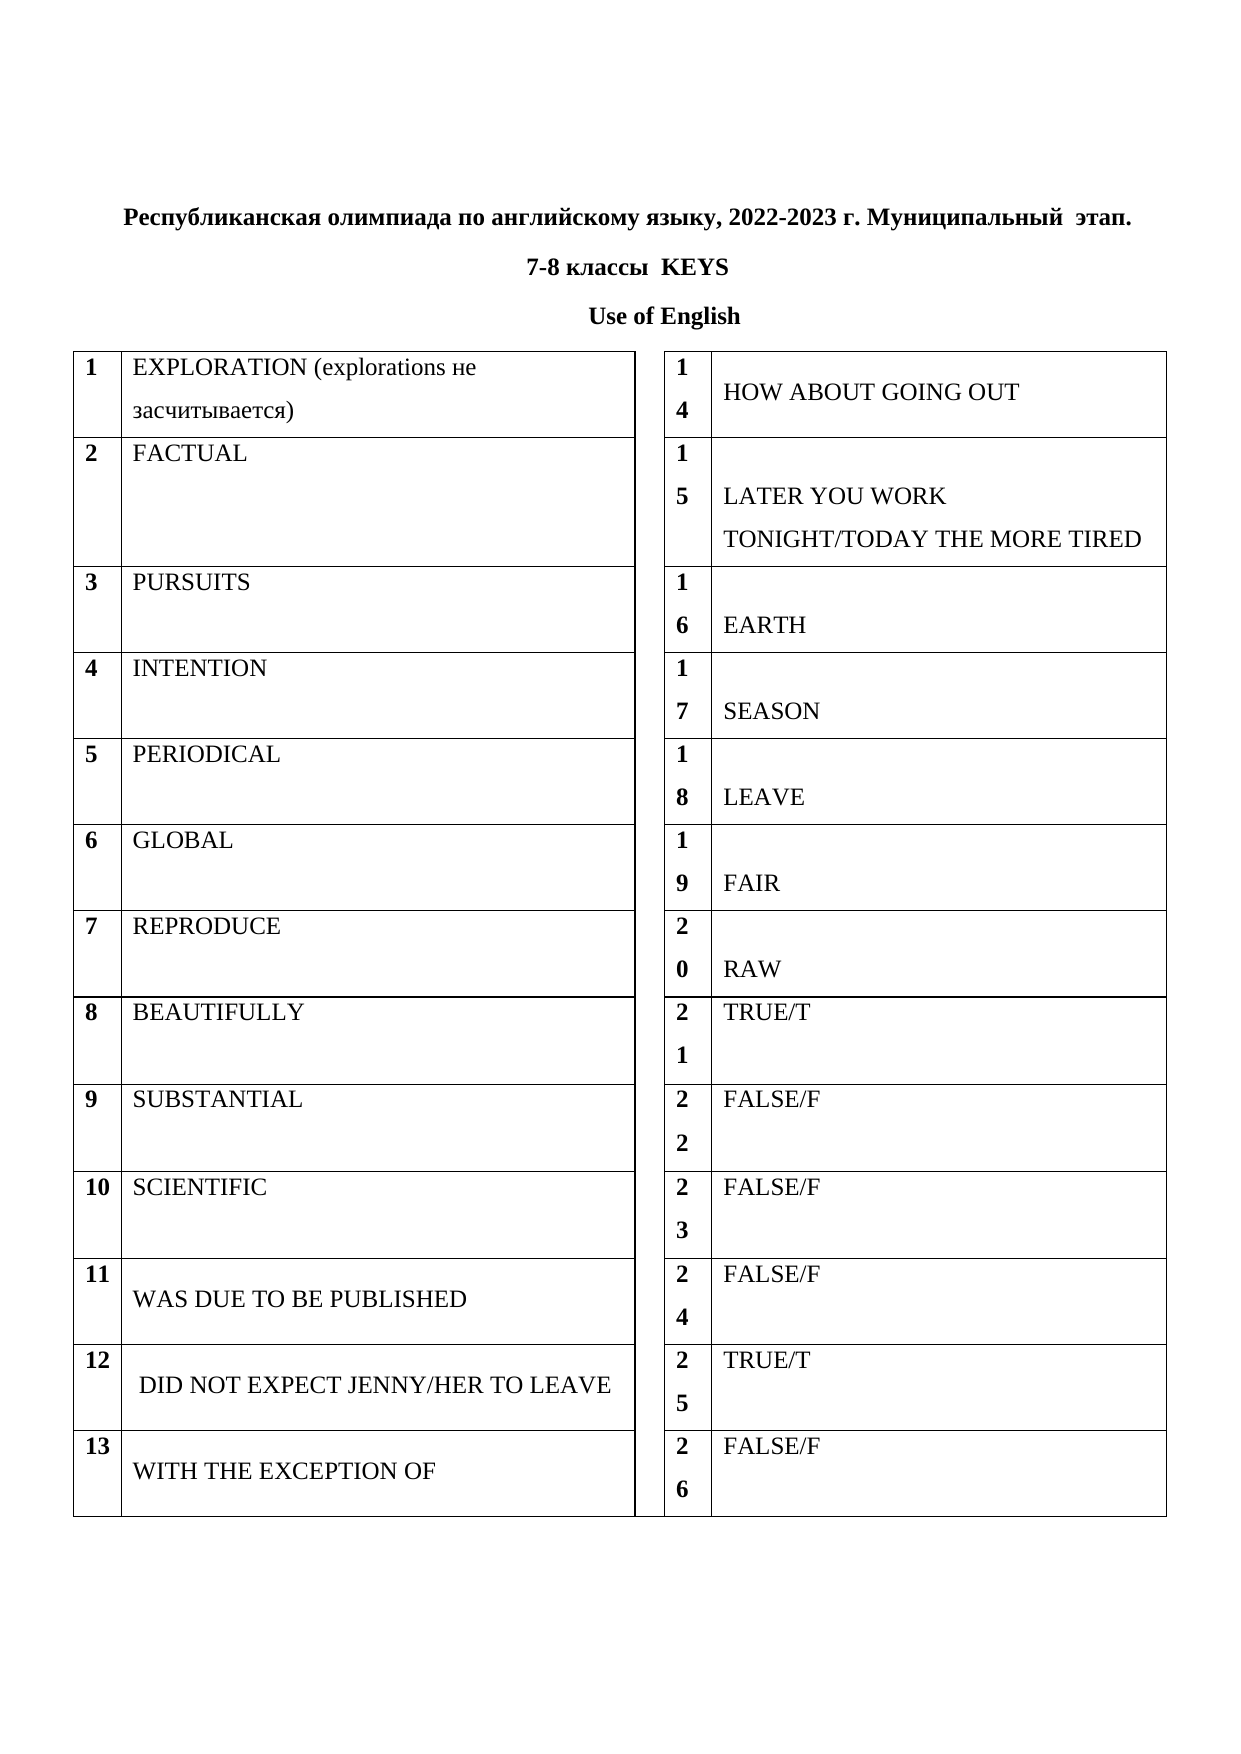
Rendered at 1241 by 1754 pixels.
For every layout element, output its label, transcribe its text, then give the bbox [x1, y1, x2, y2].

table_cell TRUE/T [712, 1345, 1166, 1430]
table_cell TRUE/T [712, 998, 1166, 1083]
table_cell 8 [74, 998, 121, 1083]
table_cell 25 [665, 1345, 711, 1430]
table_cell FALSE/F [712, 1172, 1166, 1258]
text Use of English [177, 301, 1152, 330]
table_cell 12 [74, 1345, 121, 1430]
table_cell 9 [74, 1085, 121, 1171]
table_cell 10 [74, 1172, 121, 1258]
table_cell WITH THE EXCEPTION OF [122, 1431, 634, 1516]
table_cell 26 [665, 1431, 711, 1516]
table_cell 4 [74, 653, 121, 738]
table_cell 16 [665, 567, 711, 652]
table_cell LEAVE [712, 739, 1166, 824]
table_cell BEAUTIFULLY [122, 998, 634, 1083]
table_cell 23 [665, 1172, 711, 1258]
table_cell FACTUAL [122, 438, 634, 566]
table_cell INTENTION [122, 653, 634, 738]
table_cell 17 [665, 653, 711, 738]
table_cell FALSE/F [712, 1085, 1166, 1171]
table_cell 7 [74, 911, 121, 996]
table_cell 24 [665, 1259, 711, 1344]
table_cell RAW [712, 911, 1166, 996]
table_cell 22 [665, 1085, 711, 1171]
table_cell FALSE/F [712, 1259, 1166, 1344]
table_cell PERIODICAL [122, 739, 634, 824]
text 7-8 классы KEYS [103, 252, 1152, 281]
table_cell FAIR [712, 825, 1166, 910]
table_cell PURSUITS [122, 567, 634, 652]
table_header EXPLORATION (explorations не засчитывается) [122, 352, 634, 437]
table_cell SUBSTANTIAL [122, 1085, 634, 1171]
text Республиканская олимпиада по английскому языку, 2022-2023 г. Муниципальный этап. [103, 202, 1152, 231]
table_header HOW ABOUT GOING OUT [712, 352, 1166, 437]
table_cell 3 [74, 567, 121, 652]
table_cell LATER YOU WORK TONIGHT/TODAY THE MORE TIRED [712, 438, 1166, 566]
table_cell WAS DUE TO BE PUBLISHED [122, 1259, 634, 1344]
table_cell 18 [665, 739, 711, 824]
table_cell REPRODUCE [122, 911, 634, 996]
table_cell GLOBAL [122, 825, 634, 910]
table_cell 5 [74, 739, 121, 824]
table_cell 20 [665, 911, 711, 996]
table_header 1 [74, 352, 121, 437]
table_cell 2 [74, 438, 121, 566]
table_cell EARTH [712, 567, 1166, 652]
table_cell 15 [665, 438, 711, 566]
table_cell 6 [74, 825, 121, 910]
table_cell DID NOT EXPECT JENNY/HER TO LEAVE [122, 1345, 634, 1430]
table_cell SEASON [712, 653, 1166, 738]
table_cell 19 [665, 825, 711, 910]
table_header 14 [665, 352, 711, 437]
table_cell FALSE/F [712, 1431, 1166, 1516]
table_cell 21 [665, 998, 711, 1083]
table_cell SCIENTIFIC [122, 1172, 634, 1258]
table_header [636, 351, 664, 1516]
table_cell 11 [74, 1259, 121, 1344]
table_cell 13 [74, 1431, 121, 1516]
